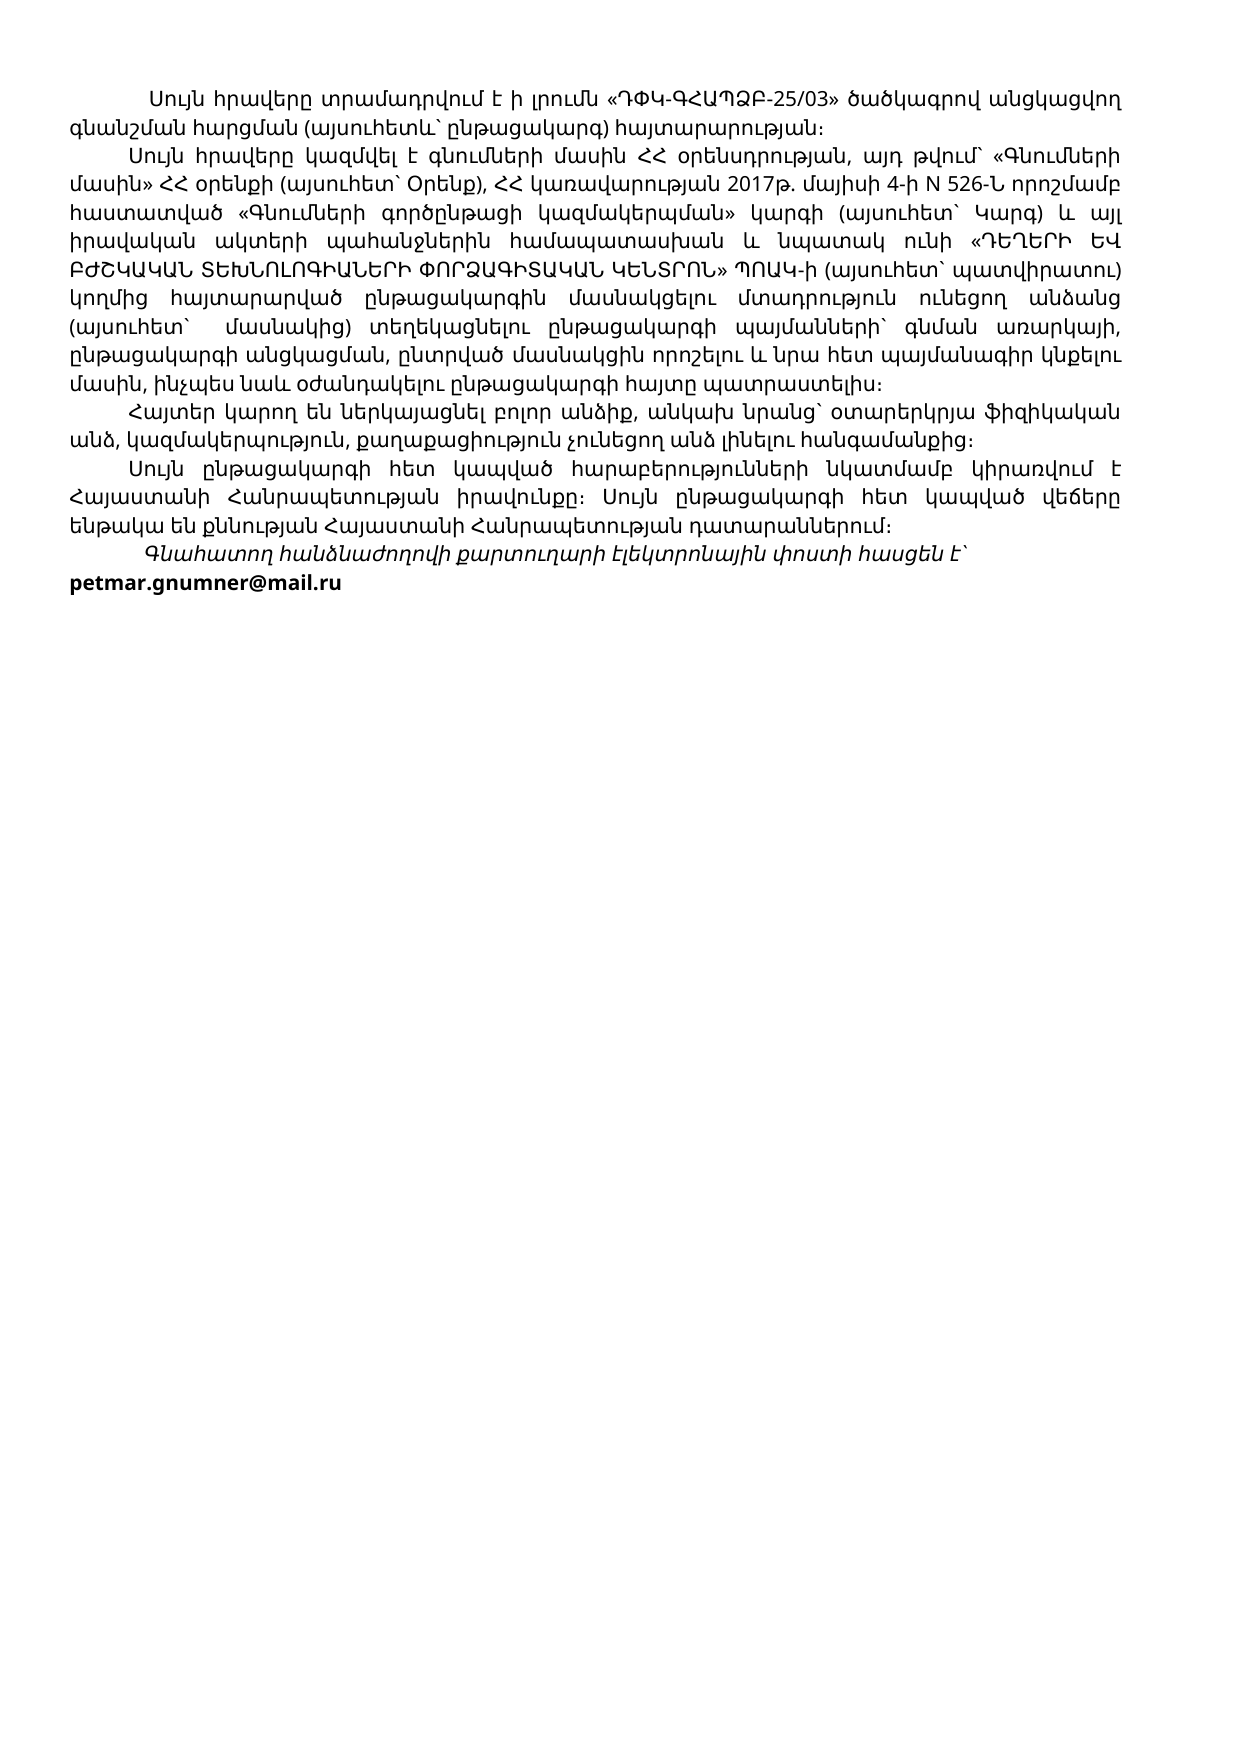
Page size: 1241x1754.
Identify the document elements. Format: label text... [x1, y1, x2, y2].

text Սույն հրավերը տրամադրվում է ի լրումն «ԴՓԿ-ԳՀԱՊՁԲ-25/03» ծածկագրով անցկացվող գնանշման հարցման (այսուհետև` ընթացակարգ) հայտարարության։ [69, 84, 1121, 141]
text Գնահատող հանձնաժողովի քարտուղարի էլեկտրոնային փոստի հասցեն է` petmar.gnumner@mail.ru [69, 539, 1121, 596]
text Հայտեր կարող են ներկայացնել բոլոր անձիք, անկախ նրանց` օտարերկրյա ֆիզիկական անձ, կազմակերպություն, քաղաքացիություն չունեցող անձ լինելու հանգամանքից։ [69, 397, 1121, 454]
text Սույն ընթացակարգի հետ կապված հարաբերությունների նկատմամբ կիրառվում է Հայաստանի Հանրապետության իրավունքը։ Սույն ընթացակարգի հետ կապված վեճերը ենթակա են քննության Հայաստանի Հանրապետության դատարաններում։ [69, 454, 1121, 539]
text Սույն հրավերը կազմվել է գնումների մասին ՀՀ օրենսդրության, այդ թվում` «Գնումների մասին» ՀՀ օրենքի (այսուհետ` Օրենք), ՀՀ կառավարության 2017թ. մայիսի 4-ի N 526-Ն որոշմամբ հաստատված «Գնումների գործընթացի կազմակերպման» կարգի (այսուհետ` Կարգ) և այլ իրավական ակտերի պահանջներին համապատասխան և նպատակ ունի «ԴԵՂԵՐԻ ԵՎ ԲԺՇԿԱԿԱՆ ՏԵԽՆՈԼՈԳԻԱՆԵՐԻ ՓՈՐՁԱԳԻՏԱԿԱՆ ԿԵՆՏՐՈՆ» ՊՈԱԿ-ի (այսուհետ` պատվիրատու) կողմից հայտարարված ընթացակարգին մասնակցելու մտադրություն ունեցող անձանց (այսուհետ` մասնակից) տեղեկացնելու ընթացակարգի պայմանների` գնման առարկայի, ընթացակարգի անցկացման, ընտրված մասնակցին որոշելու և նրա հետ պայմանագիր կնքելու մասին, ինչպես նաև օժանդակելու ընթացակարգի հայտը պատրաստելիս։ [69, 141, 1121, 397]
